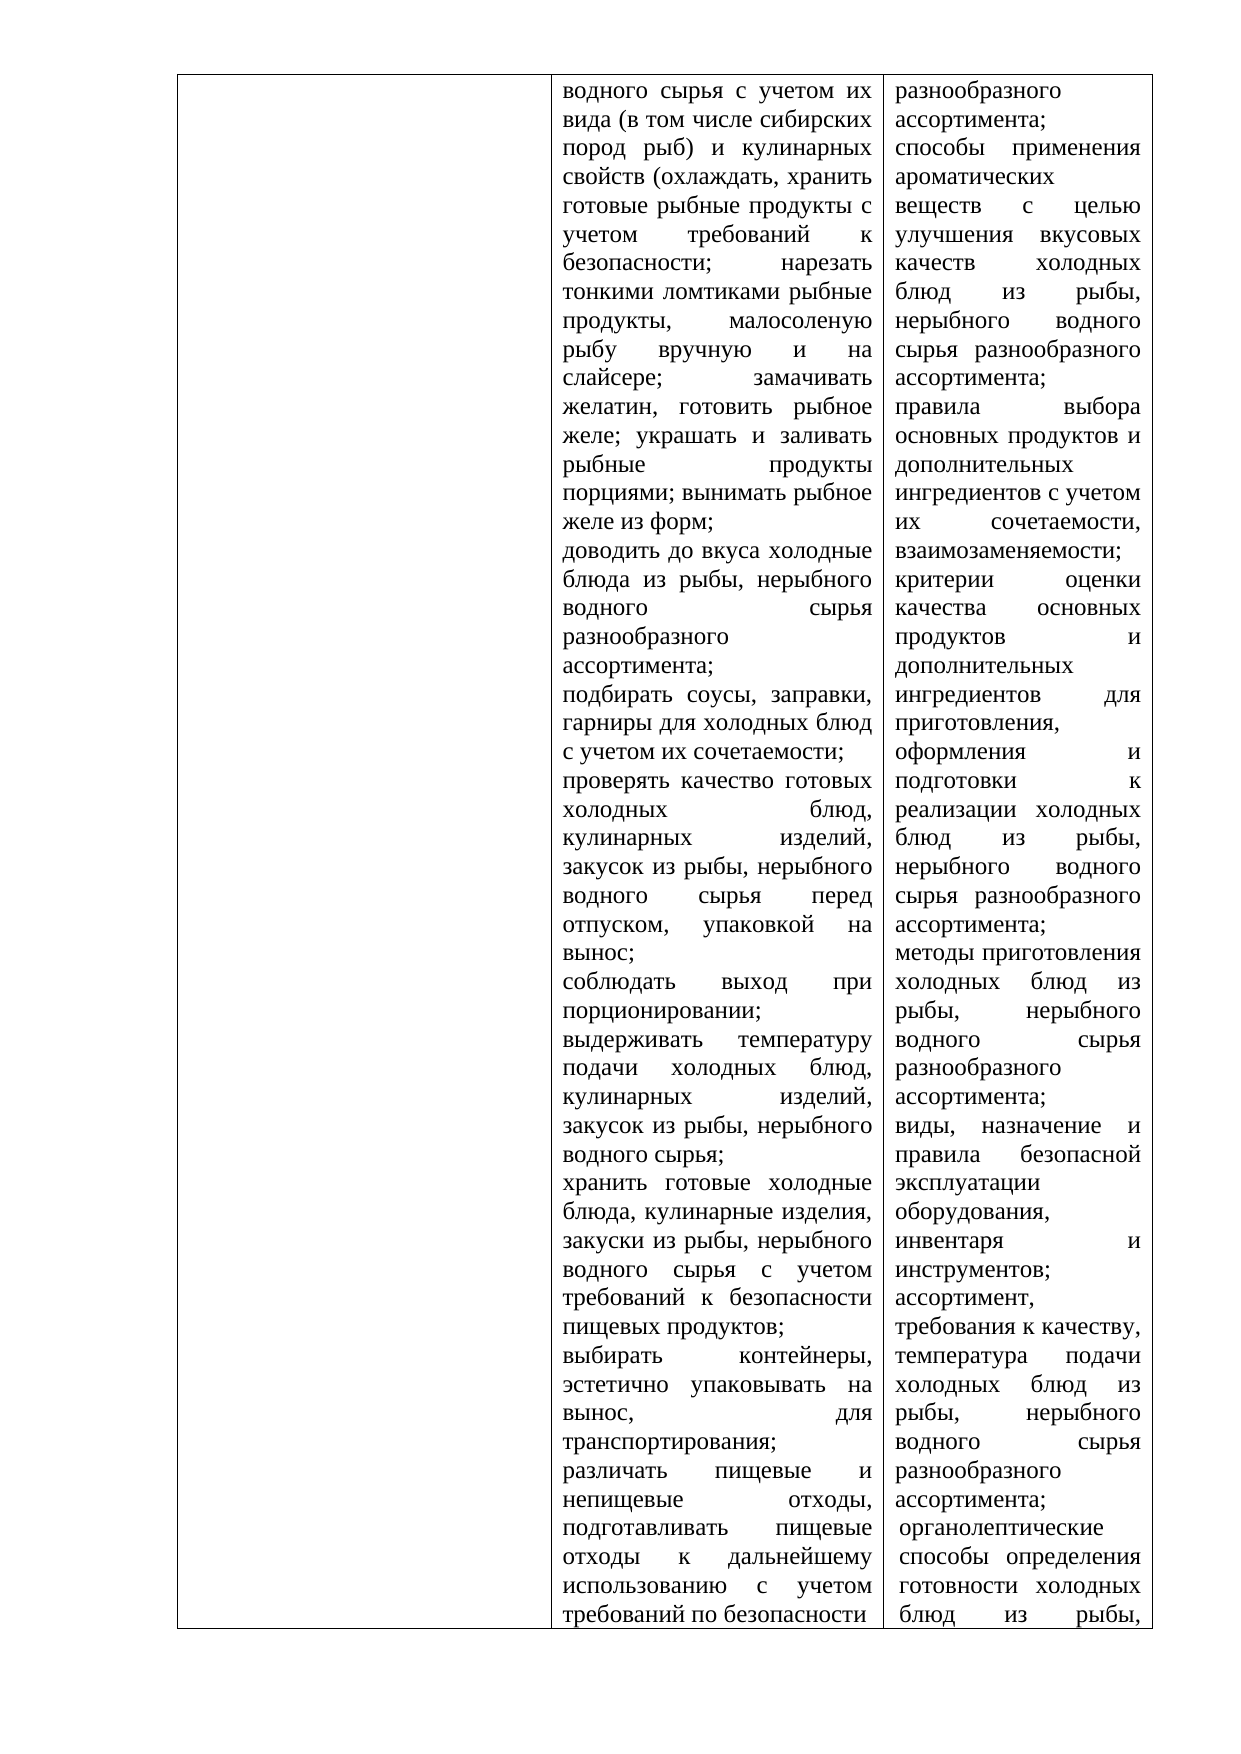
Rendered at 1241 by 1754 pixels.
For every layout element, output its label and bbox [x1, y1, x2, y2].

table_cell [884, 75, 1152, 1627]
table_cell [552, 75, 883, 1627]
table_cell [178, 75, 551, 1627]
